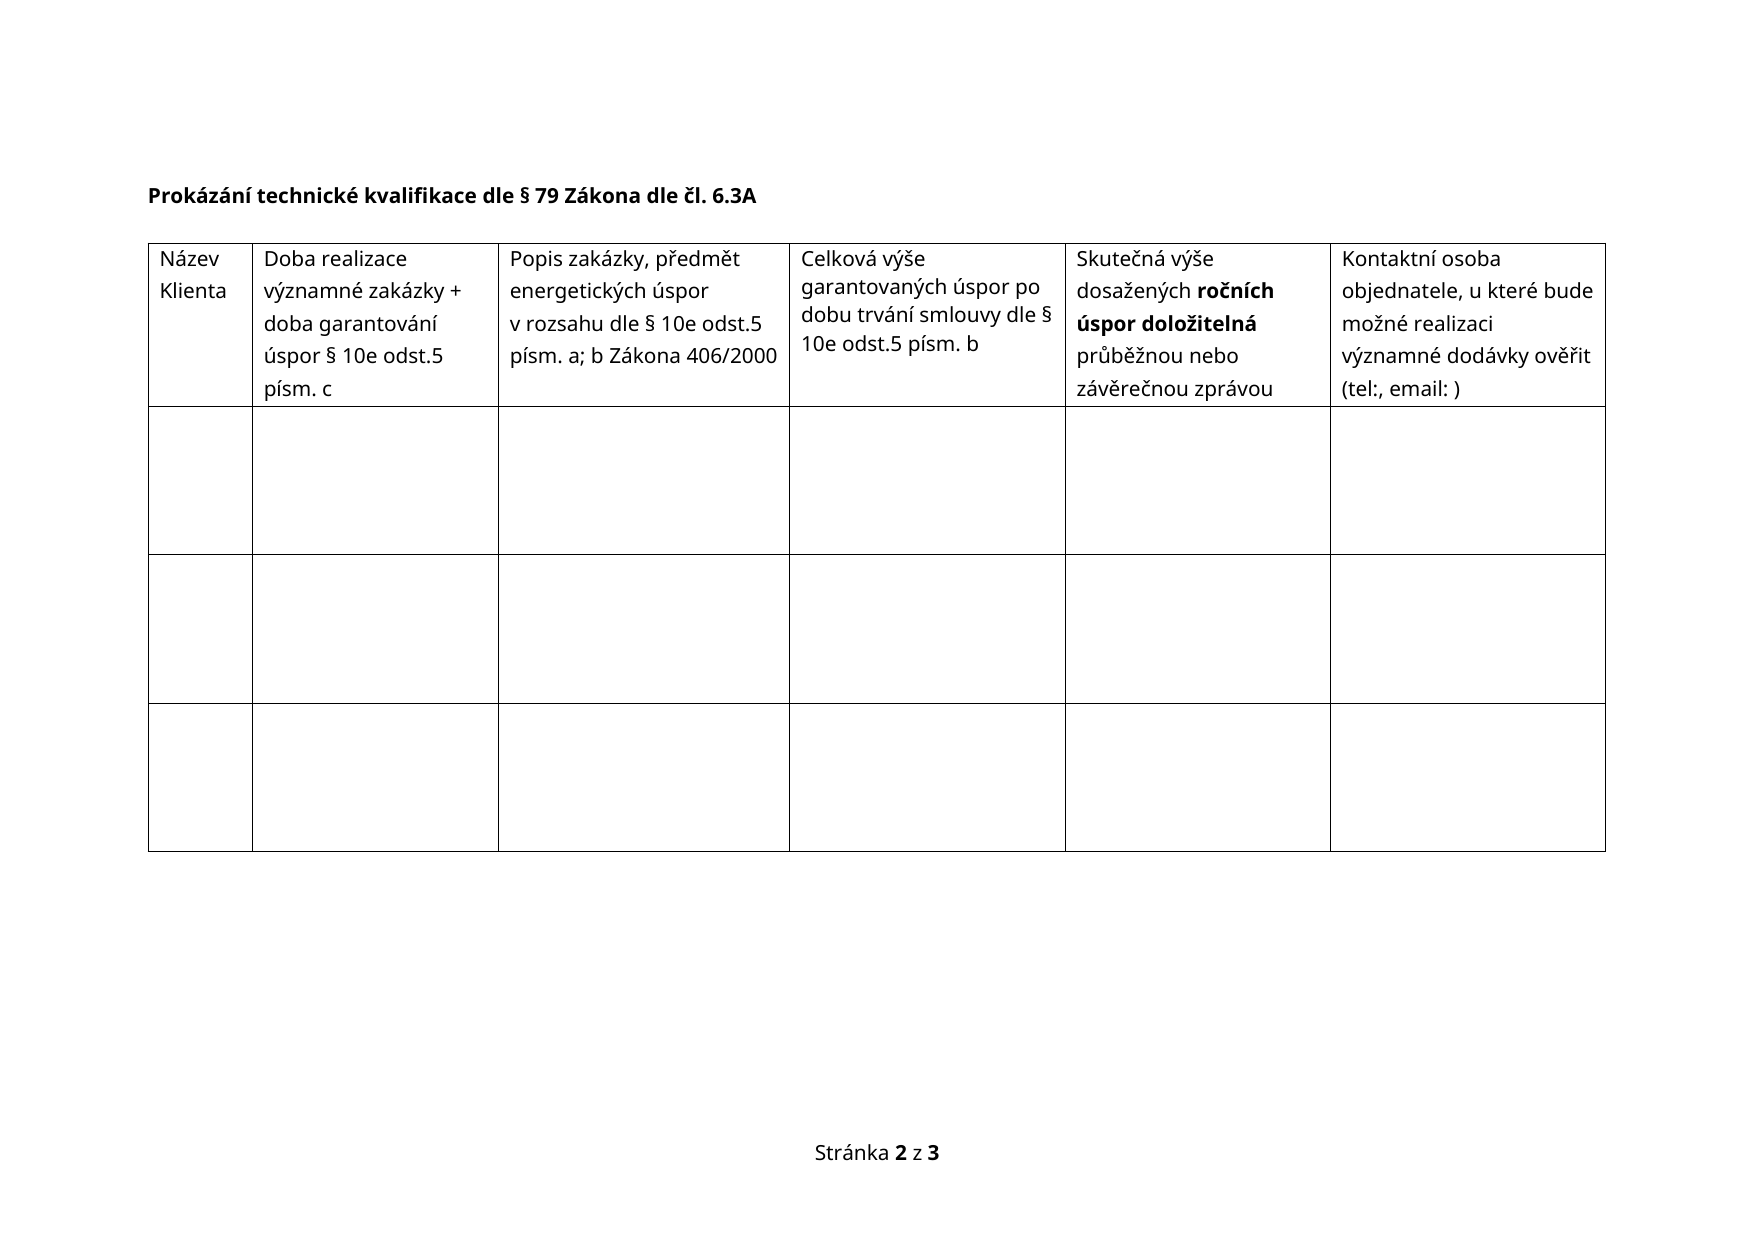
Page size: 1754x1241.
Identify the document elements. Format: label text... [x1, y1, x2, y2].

table_cell [253, 555, 498, 703]
table_header Doba realizace významné zakázky + doba garantování úspor § 10e odst.5 písm. c [253, 244, 498, 406]
subtitle Prokázání technické kvalifikace dle § 79 Zákona dle čl. 6.3A [148, 182, 1606, 210]
table_cell [1066, 555, 1330, 703]
table_cell [1331, 555, 1605, 703]
table_cell [1066, 704, 1330, 851]
table_header Celková výše garantovaných úspor po dobu trvání smlouvy dle § 10e odst.5 písm. b [790, 244, 1065, 406]
table_cell [499, 407, 789, 554]
table_cell [499, 704, 789, 851]
table_cell [253, 704, 498, 851]
table_cell [1066, 407, 1330, 554]
table_header Název Klienta [149, 244, 252, 406]
table_cell [149, 704, 252, 851]
table_cell [499, 555, 789, 703]
table_cell [253, 407, 498, 554]
table_cell [790, 704, 1065, 851]
table_header Kontaktní osoba objednatele, u které bude možné realizaci významné dodávky ověřit (tel:, email: ) [1331, 244, 1605, 406]
table_cell [149, 407, 252, 554]
table_cell [1331, 407, 1605, 554]
table_cell [790, 555, 1065, 703]
table_cell [1331, 704, 1605, 851]
table_header Skutečná výše dosažených ročních úspor doložitelná průběžnou nebo závěrečnou zprávou [1066, 244, 1330, 406]
table_header Popis zakázky, předmět energetických úspor v rozsahu dle § 10e odst.5 písm. a; b Zákona 406/2000 [499, 244, 789, 406]
table_cell [790, 407, 1065, 554]
table_cell [149, 555, 252, 703]
